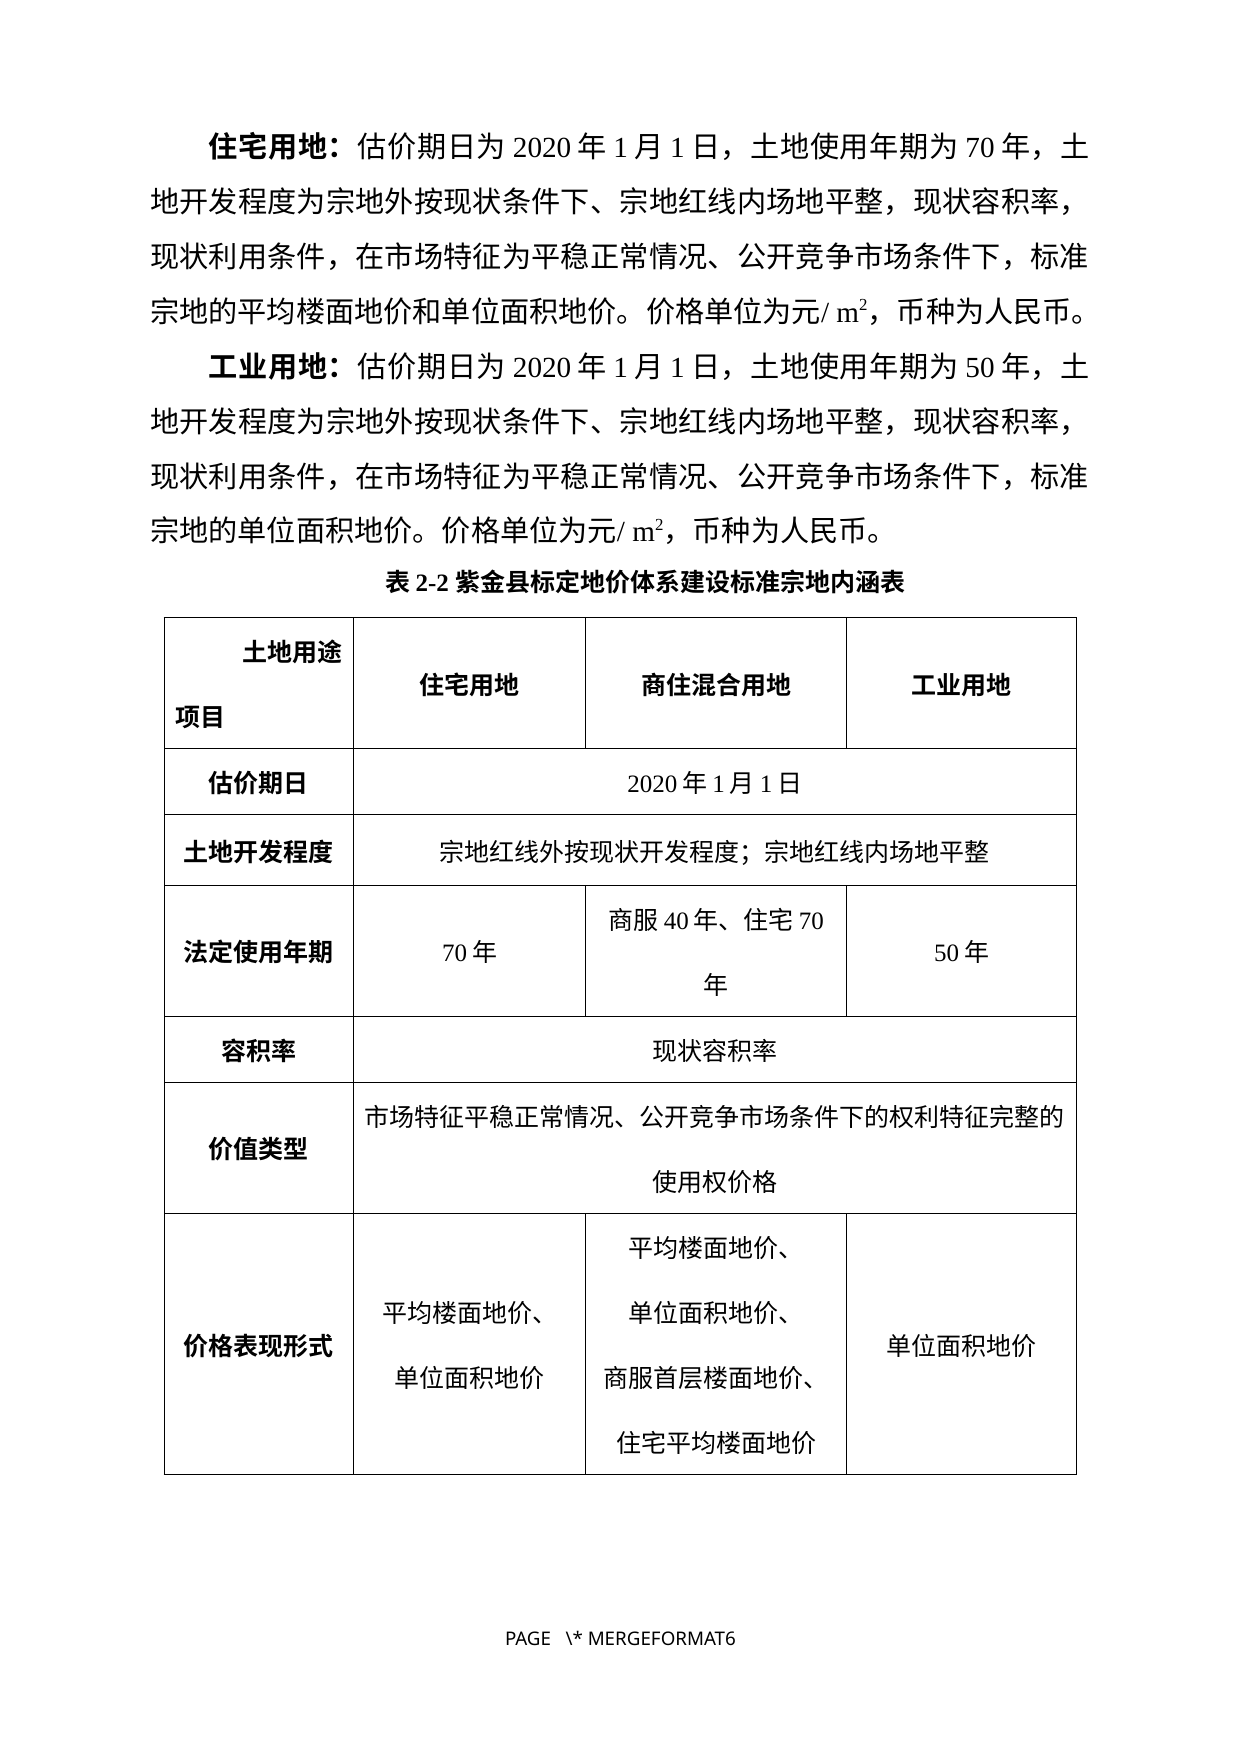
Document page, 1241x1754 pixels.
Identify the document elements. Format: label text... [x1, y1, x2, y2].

table_cell 平均楼面地价、 单位面积地价 [354, 1214, 585, 1474]
table_cell 宗地红线外按现状开发程度；宗地红线内场地平整 [354, 815, 1076, 885]
table_cell 法定使用年期 [165, 886, 353, 1016]
table_cell 价值类型 [165, 1083, 353, 1213]
table_cell 2020年1月1日 [354, 749, 1076, 814]
table_cell 50年 [847, 886, 1076, 1016]
table_cell 现状容积率 [354, 1017, 1076, 1082]
text 表2-2 紫金县标定地价体系建设标准宗地内涵表 [150, 563, 1090, 599]
table_header 住宅用地 [354, 618, 585, 748]
table_cell 土地开发程度 [165, 815, 353, 885]
table_cell 市场特征平稳正常情况、公开竞争市场条件下的权利特征完整的使用权价格 [354, 1083, 1076, 1213]
table_cell 平均楼面地价、 单位面积地价、 商服首层楼面地价、 住宅平均楼面地价 [586, 1214, 846, 1474]
table_cell 商服40年、住宅70年 [586, 886, 846, 1016]
text 工业用地：估价期日为2020年1月1日，土地使用年期为50年，土地开发程度为宗地外按现状条件下、宗地红线内场地平整，现状容积率，现状利用条件，在市场特征为平稳正常情况、公开竞争市场条件下，标准宗地的单位面积地价。价格单位为元/ m2，币种为人民币。 [150, 343, 1090, 550]
table_cell 单位面积地价 [847, 1214, 1076, 1474]
table_header 商住混合用地 [586, 618, 846, 748]
table_cell 70年 [354, 886, 585, 1016]
table_cell 价格表现形式 [165, 1214, 353, 1474]
table_header 工业用地 [847, 618, 1076, 748]
table_cell 容积率 [165, 1017, 353, 1082]
table_header 土地用途 项目 [165, 618, 353, 748]
table_cell 估价期日 [165, 749, 353, 814]
text 住宅用地：估价期日为2020年1月1日，土地使用年期为70年，土地开发程度为宗地外按现状条件下、宗地红线内场地平整，现状容积率，现状利用条件，在市场特征为平稳正常情况、公开竞争市场条件下，标准宗地的平均楼面地价和单位面积地价。价格单位为元/ m2，币种为人民币。 [150, 124, 1090, 331]
